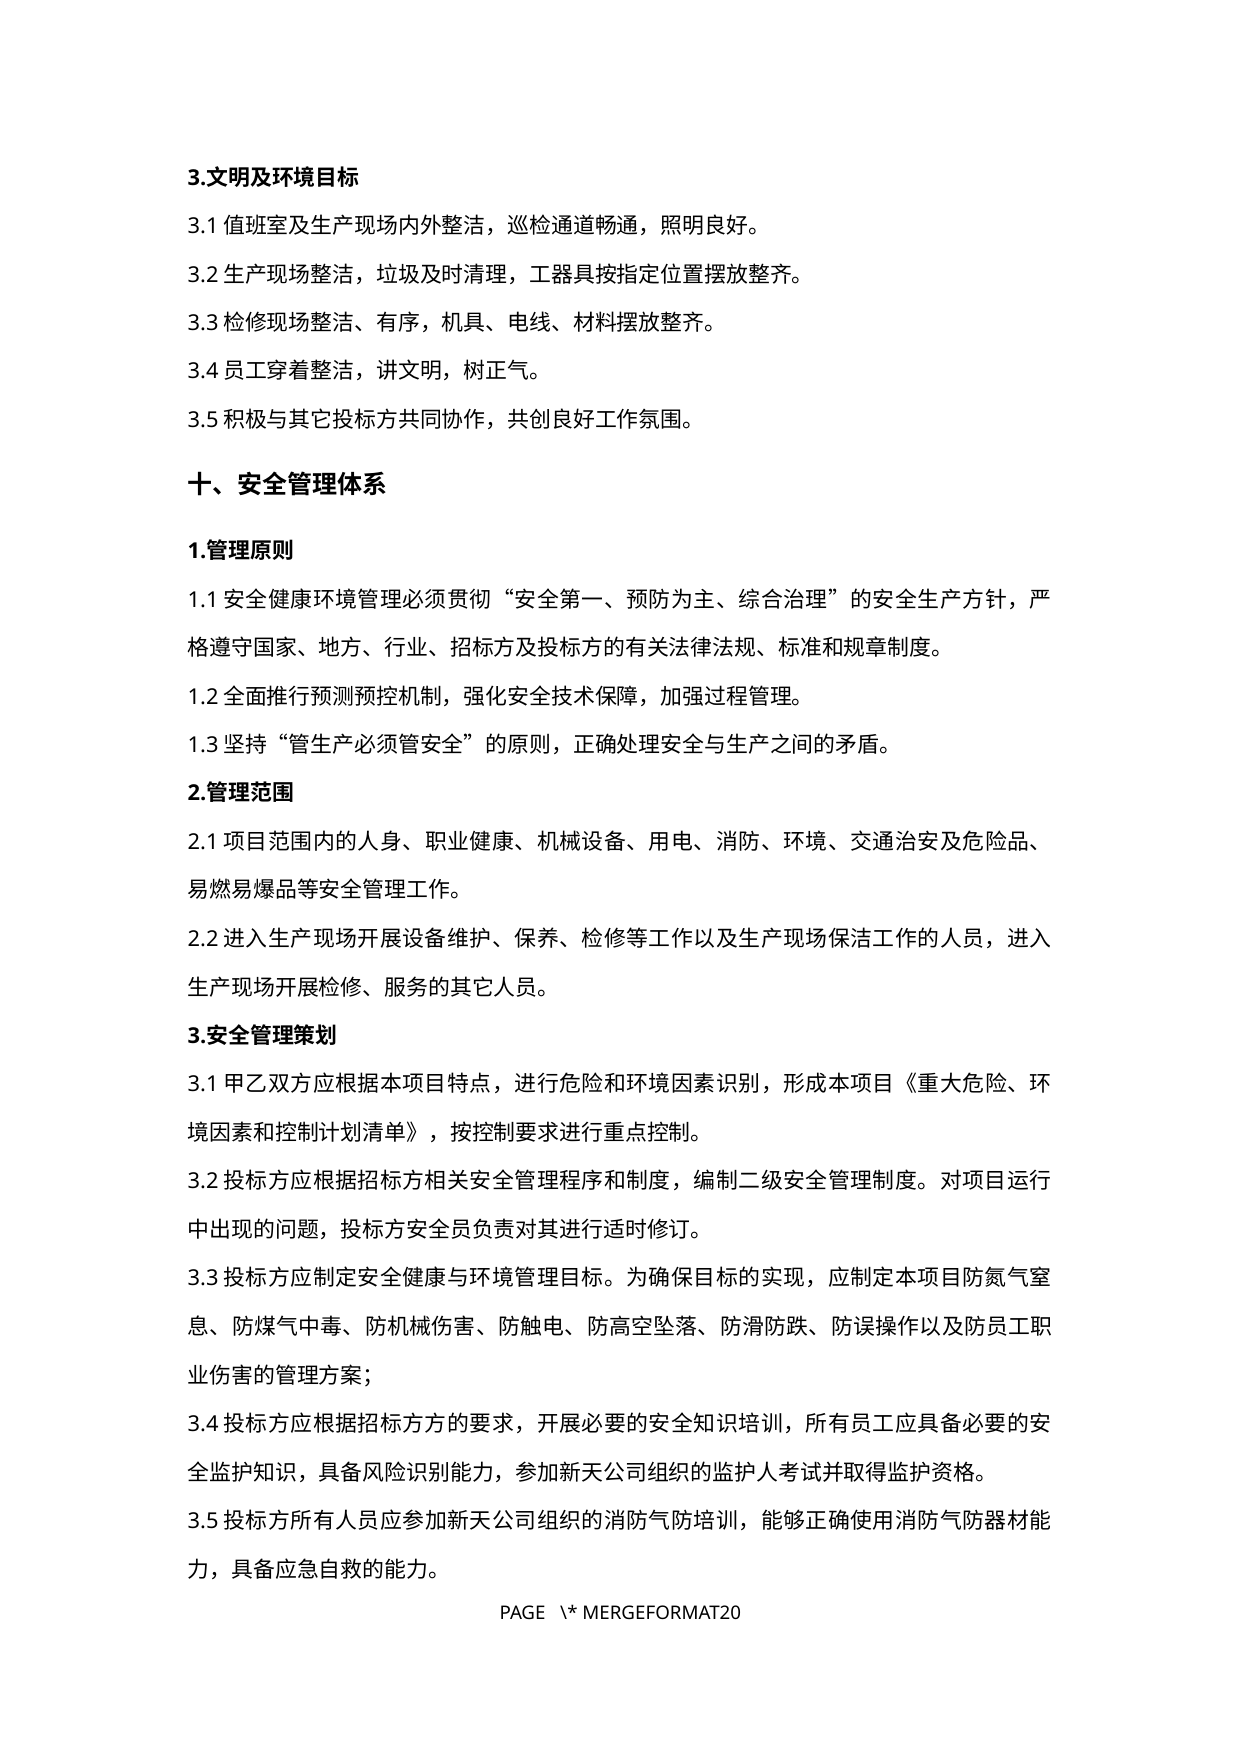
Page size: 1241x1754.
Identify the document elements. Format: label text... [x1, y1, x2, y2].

text 3.2投标方应根据招标方相关安全管理程序和制度，编制二级安全管理制度。对项目运行中出现的问题，投标方安全员负责对其进行适时修订。 [187, 1163, 1053, 1244]
text 3.安全管理策划 [187, 1017, 1053, 1050]
text 3.5积极与其它投标方共同协作，共创良好工作氛围。 [187, 401, 1053, 434]
text 1.2全面推行预测预控机制，强化安全技术保障，加强过程管理。 [187, 678, 1053, 711]
text 3.1值班室及生产现场内外整洁，巡检通道畅通，照明良好。 [187, 208, 1053, 241]
text 1.3坚持“管生产必须管安全”的原则，正确处理安全与生产之间的矛盾。 [187, 727, 1053, 759]
text 3.5投标方所有人员应参加新天公司组织的消防气防培训，能够正确使用消防气防器材能力，具备应急自救的能力。 [187, 1503, 1053, 1584]
text 3.2生产现场整洁，垃圾及时清理，工器具按指定位置摆放整齐。 [187, 256, 1053, 289]
text 2.管理范围 [187, 775, 1053, 807]
text 3.1甲乙双方应根据本项目特点，进行危险和环境因素识别，形成本项目《重大危险、环境因素和控制计划清单》，按控制要求进行重点控制。 [187, 1066, 1053, 1147]
text 3.4员工穿着整洁，讲文明，树正气。 [187, 353, 1053, 386]
text 1.1安全健康环境管理必须贯彻“安全第一、预防为主、综合治理”的安全生产方针，严格遵守国家、地方、行业、招标方及投标方的有关法律法规、标准和规章制度。 [187, 581, 1053, 662]
text 2.1项目范围内的人身、职业健康、机械设备、用电、消防、环境、交通治安及危险品、易燃易爆品等安全管理工作。 [187, 823, 1053, 904]
text 3.3投标方应制定安全健康与环境管理目标。为确保目标的实现，应制定本项目防氮气窒息、防煤气中毒、防机械伤害、防触电、防高空坠落、防滑防跌、防误操作以及防员工职业伤害的管理方案； [187, 1260, 1053, 1390]
text 2.2进入生产现场开展设备维护、保养、检修等工作以及生产现场保洁工作的人员，进入生产现场开展检修、服务的其它人员。 [187, 920, 1053, 1002]
text 十、安全管理体系 [187, 450, 1053, 515]
text 3.4投标方应根据招标方方的要求，开展必要的安全知识培训，所有员工应具备必要的安全监护知识，具备风险识别能力，参加新天公司组织的监护人考试并取得监护资格。 [187, 1406, 1053, 1487]
text 3.3检修现场整洁、有序，机具、电线、材料摆放整齐。 [187, 305, 1053, 337]
text 3.文明及环境目标 [187, 160, 1053, 192]
text 1.管理原则 [187, 533, 1053, 565]
